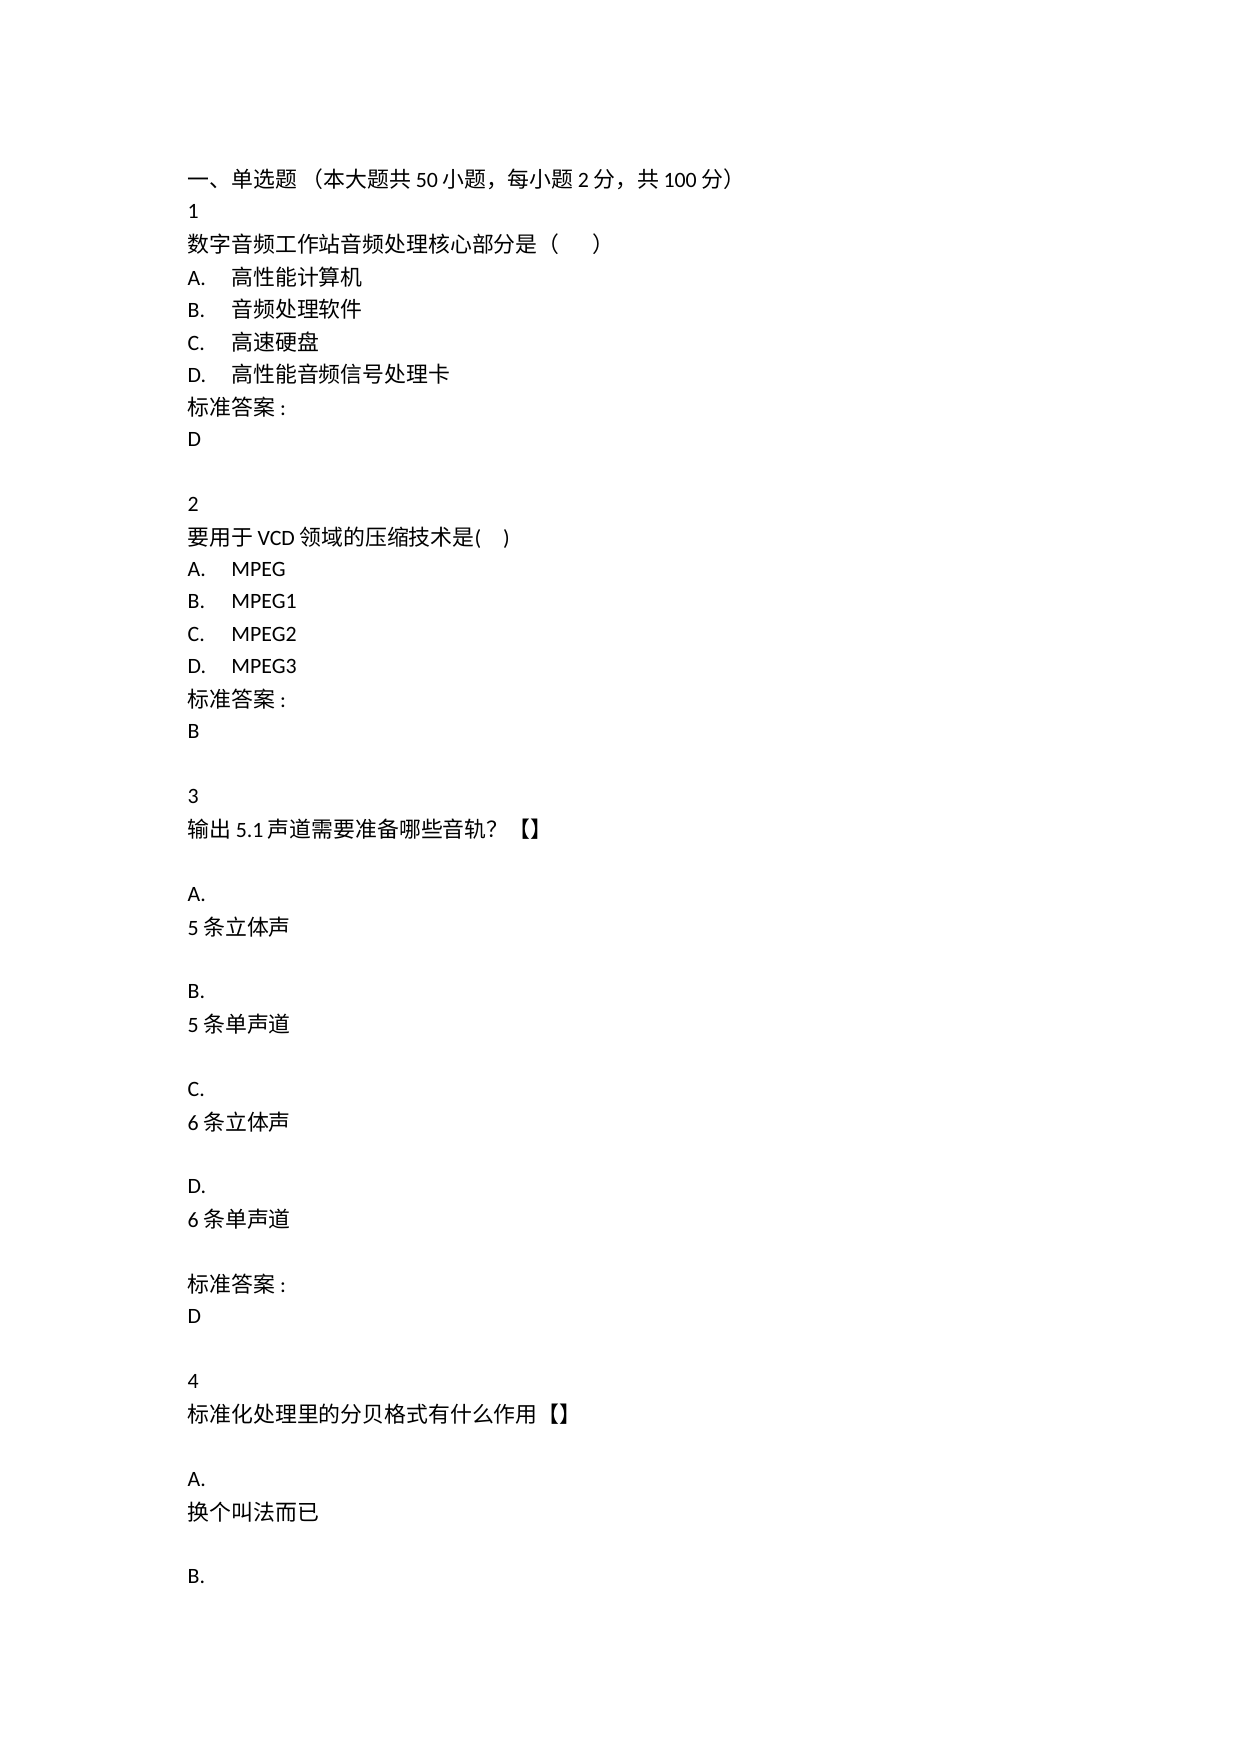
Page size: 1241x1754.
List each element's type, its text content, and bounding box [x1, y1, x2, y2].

text D [187, 422, 1053, 454]
text 6条单声道 [187, 1202, 1053, 1234]
text D [187, 1299, 1053, 1332]
text 5条立体声 [187, 909, 1053, 942]
text C. 高速硬盘 [187, 324, 1053, 357]
text 4 [187, 1364, 1053, 1397]
text 标准化处理里的分贝格式有什么作用【】 [187, 1397, 1053, 1429]
text B [187, 714, 1053, 747]
text 1 [187, 194, 1053, 227]
text 输出5.1声道需要准备哪些音轨？【】 [187, 812, 1053, 844]
text D. MPEG3 [187, 649, 1053, 682]
text 数字音频工作站音频处理核心部分是（ ） [187, 227, 1053, 259]
text C. [187, 1072, 1053, 1104]
text C. MPEG2 [187, 617, 1053, 649]
text 标准答案 : [187, 682, 1053, 714]
text 标准答案 : [187, 389, 1053, 422]
text B. MPEG1 [187, 584, 1053, 617]
text A. [187, 1462, 1053, 1494]
text A. [187, 877, 1053, 909]
text D. 高性能音频信号处理卡 [187, 357, 1053, 389]
text 标准答案 : [187, 1267, 1053, 1299]
text A. 高性能计算机 [187, 259, 1053, 292]
text D. [187, 1169, 1053, 1202]
text 2 [187, 487, 1053, 519]
text 一、单选题 （本大题共50小题，每小题2分，共100分） [187, 162, 1053, 194]
text 要用于VCD领域的压缩技术是( ) [187, 519, 1053, 552]
text B. [187, 974, 1053, 1007]
text 5条单声道 [187, 1007, 1053, 1039]
text 换个叫法而已 [187, 1494, 1053, 1527]
text B. 音频处理软件 [187, 292, 1053, 324]
text B. [187, 1559, 1053, 1592]
text 3 [187, 779, 1053, 812]
text A. MPEG [187, 552, 1053, 584]
text 6条立体声 [187, 1104, 1053, 1137]
